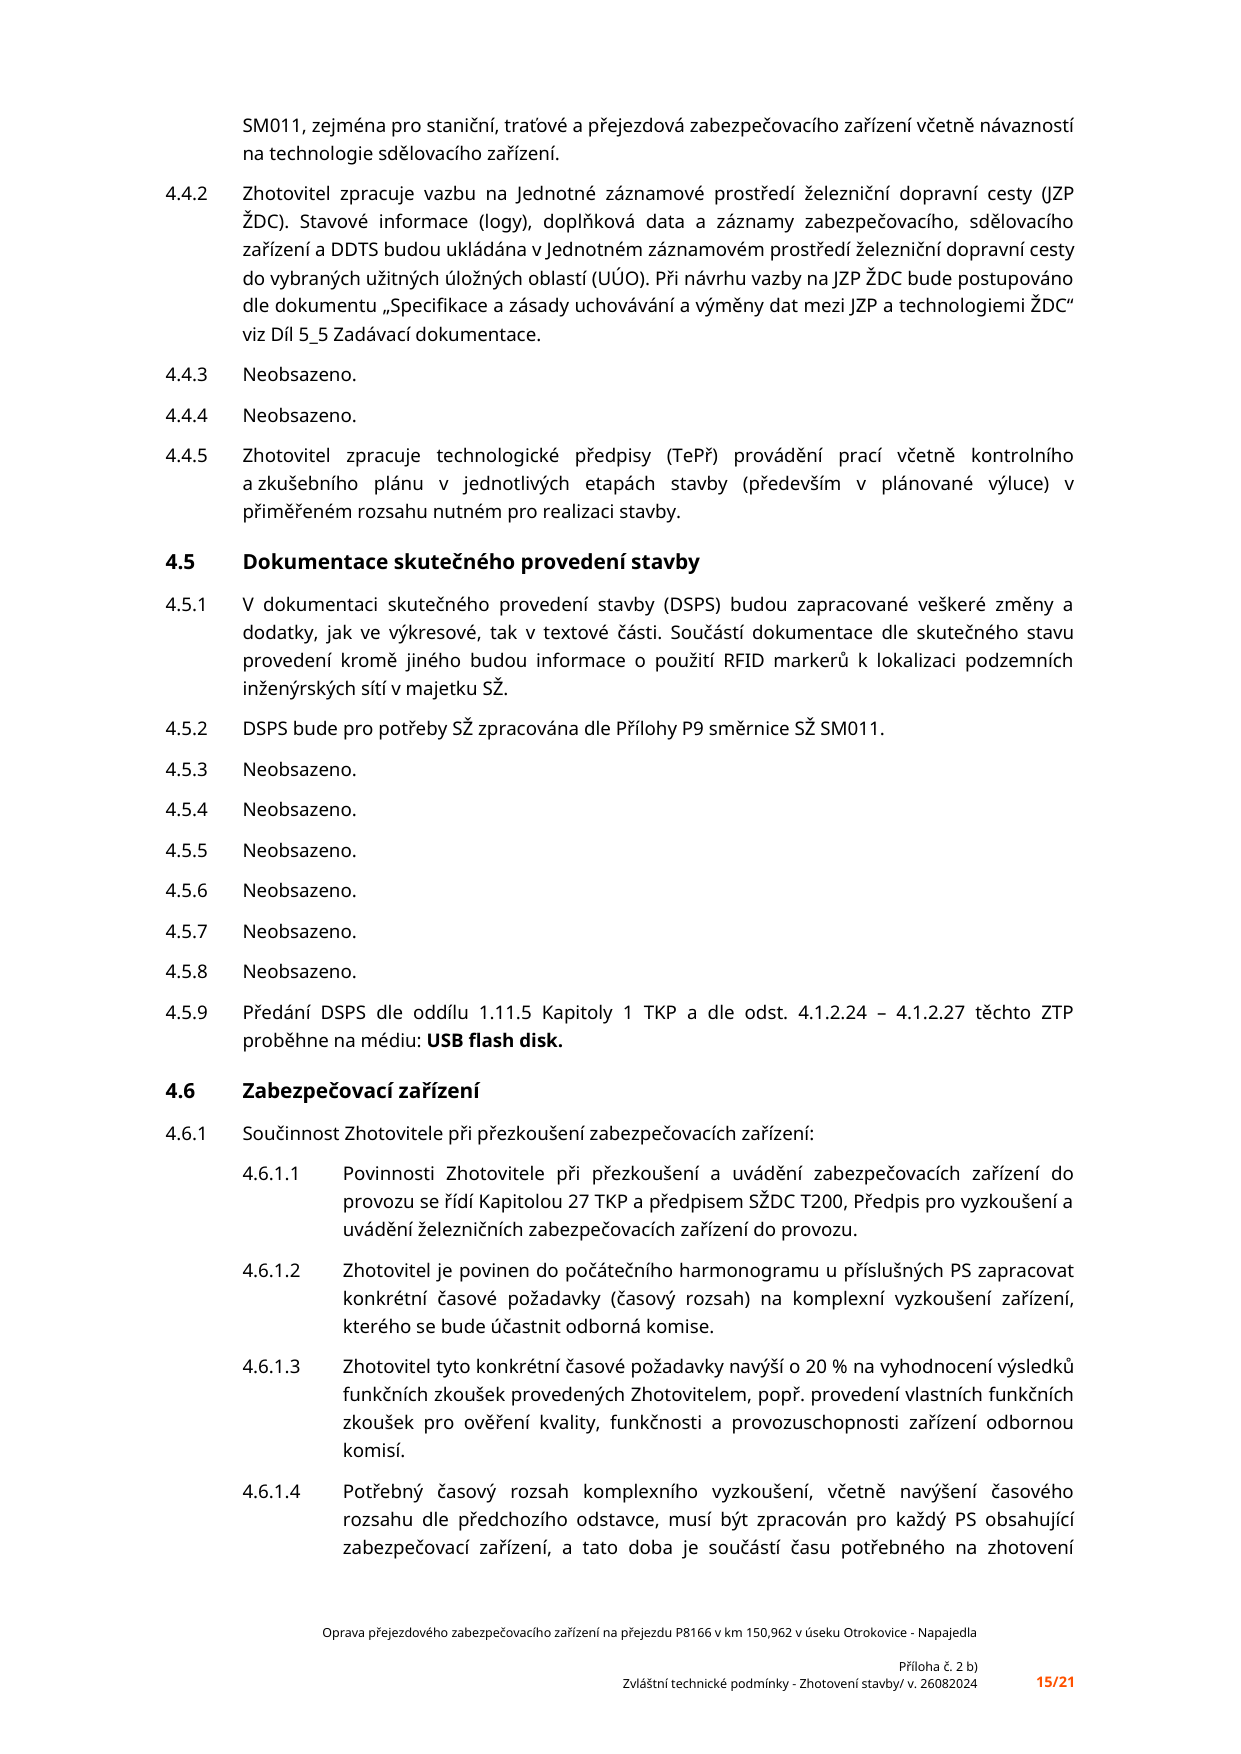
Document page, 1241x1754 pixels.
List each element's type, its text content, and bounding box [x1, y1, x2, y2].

list Součinnost Zhotovitele při přezkoušení zabezpečovacích zařízení: [165, 1120, 1075, 1145]
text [165, 112, 1075, 166]
text Zhotovitel zpracuje vazbu na Jednotné záznamové prostředí železniční dopravní cesty (JZP ŽDC). Stavové informace (logy), doplňková data a záznamy zabezpečovacího, sdělovacího zařízení a DDTS budou ukládána v Jednotném záznamovém prostředí železniční dopravní cesty do vybraných užitných úložných oblastí (UÚO). Při návrhu vazby na JZP ŽDC bude postupováno dle dokumentu „Specifikace a zásady uchovávání a výměny dat mezi JZP a technologiemi ŽDC“ viz Díl 5_5 Zadávací dokumentace. [165, 181, 1075, 346]
text Neobsazeno. [165, 878, 1075, 903]
list Neobsazeno. [165, 797, 1075, 822]
text DSPS bude pro potřeby SŽ zpracována dle Přílohy P9 směrnice SŽ SM011. [165, 716, 1075, 741]
list Neobsazeno. [165, 959, 1075, 984]
text Předání DSPS dle oddílu 1.11.5 Kapitoly 1 TKP a dle odst. 4.1.2.24 – 4.1.2.27 těchto ZTP proběhne na médiu: USB flash disk. [165, 999, 1075, 1053]
text Zhotovitel je povinen do počátečního harmonogramu u příslušných PS zapracovat konkrétní časové požadavky (časový rozsah) na komplexní vyzkoušení zařízení, kterého se bude účastnit odborná komise. [242, 1257, 1075, 1338]
text Neobsazeno. [165, 756, 1075, 782]
text Zhotovitel zpracuje technologické předpisy (TePř) provádění prací včetně kontrolního a zkušebního plánu v jednotlivých etapách stavby (především v plánované výluce) v přiměřeném rozsahu nutném pro realizaci stavby. [165, 442, 1075, 524]
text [242, 1478, 1075, 1560]
text Neobsazeno. [165, 402, 1075, 427]
text Neobsazeno. [165, 361, 1075, 387]
text Dokumentace skutečného provedení stavby [165, 547, 1075, 576]
text Neobsazeno. [165, 837, 1075, 863]
text Povinnosti Zhotovitele při přezkoušení a uvádění zabezpečovacích zařízení do provozu se řídí Kapitolou 27 TKP a předpisem SŽDC T200, Předpis pro vyzkoušení a uvádění železničních zabezpečovacích zařízení do provozu. [242, 1160, 1075, 1242]
text Zhotovitel tyto konkrétní časové požadavky navýší o 20 % na vyhodnocení výsledků funkčních zkoušek provedených Zhotovitelem, popř. provedení vlastních funkčních zkoušek pro ověření kvality, funkčnosti a provozuschopnosti zařízení odbornou komisí. [242, 1353, 1075, 1463]
list Neobsazeno. [165, 918, 1075, 944]
text Zabezpečovací zařízení [165, 1076, 1075, 1104]
text V dokumentaci skutečného provedení stavby (DSPS) budou zapracované veškeré změny a dodatky, jak ve výkresové, tak v textové části. Součástí dokumentace dle skutečného stavu provedení kromě jiného budou informace o použití RFID markerů k lokalizaci podzemních inženýrských sítí v majetku SŽ. [165, 591, 1075, 701]
